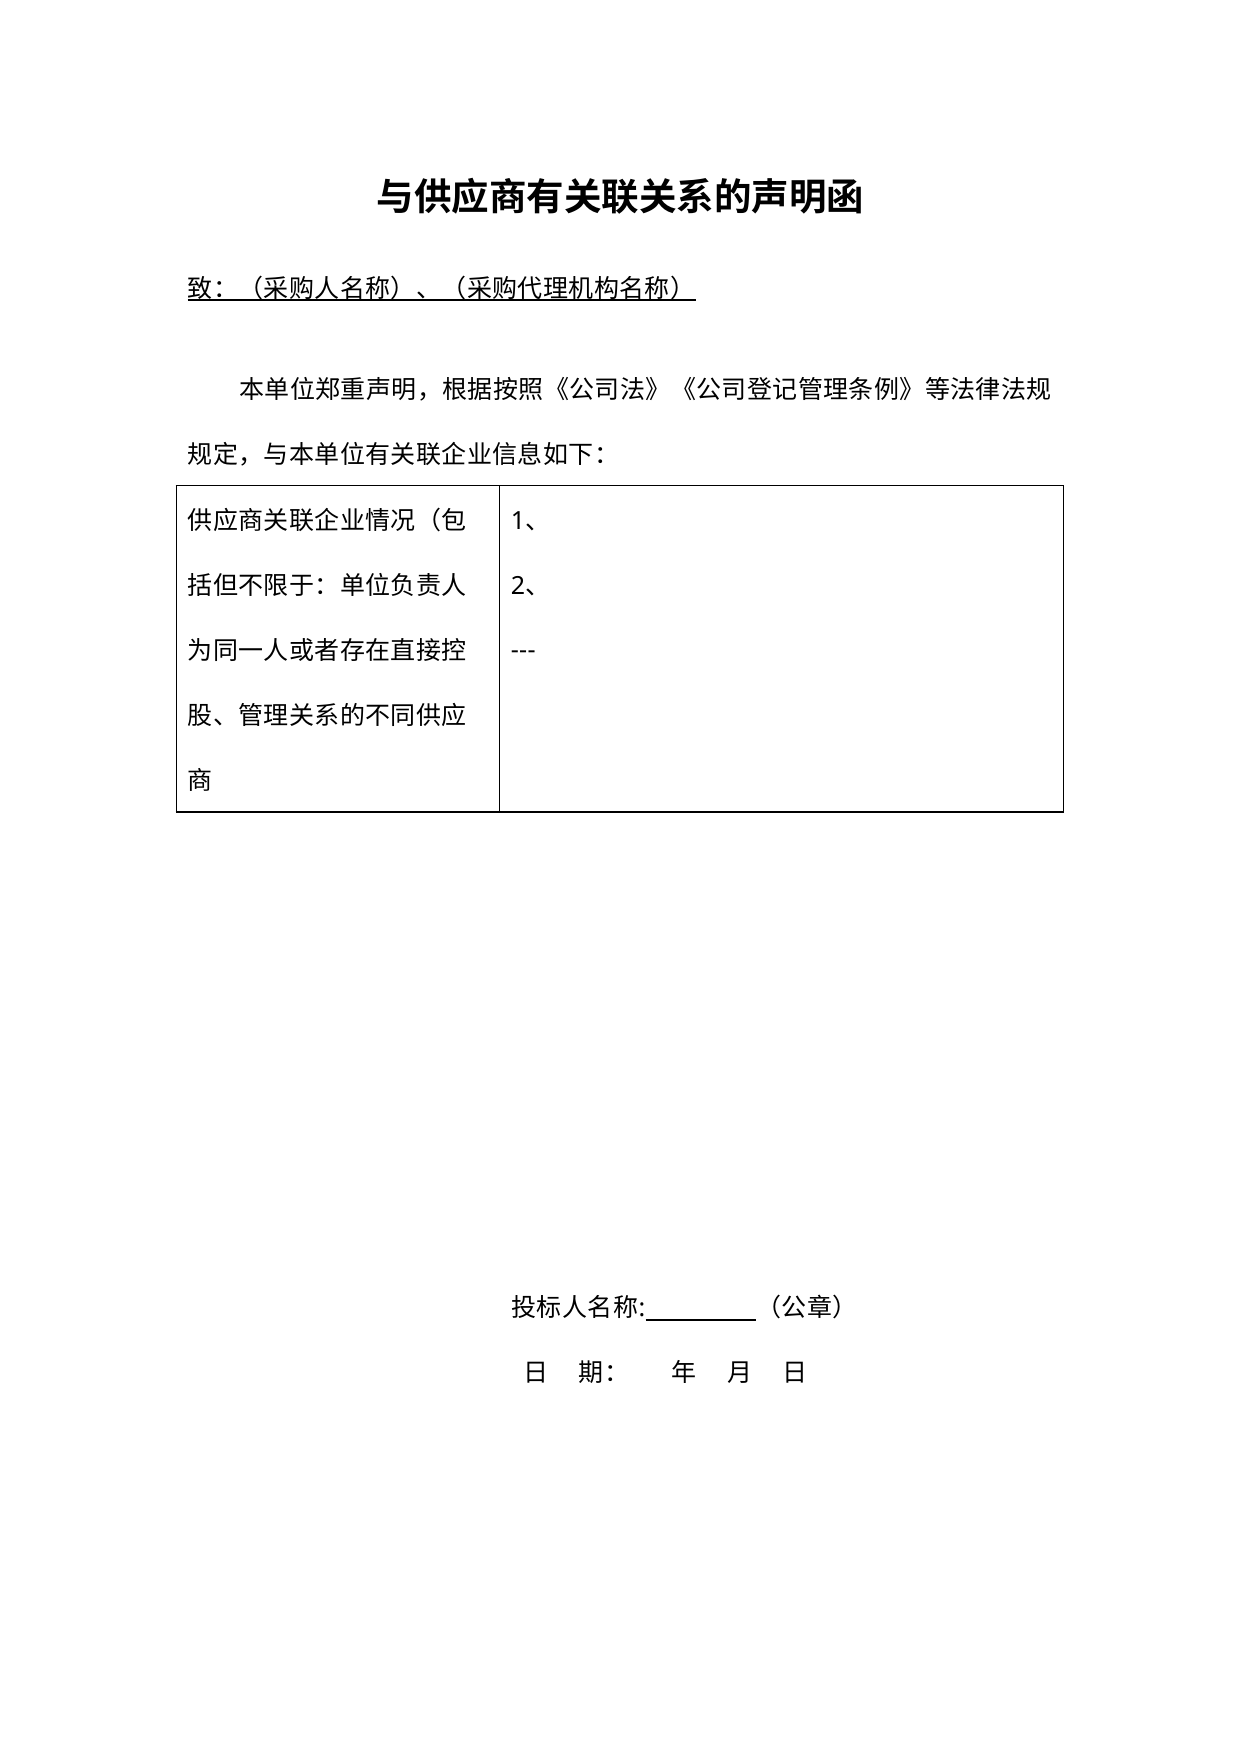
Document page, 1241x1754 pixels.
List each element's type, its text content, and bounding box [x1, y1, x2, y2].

text 本单位郑重声明，根据按照《公司法》《公司登记管理条例》等法律法规规定，与本单位有关联企业信息如下： [187, 355, 1053, 485]
text 投标人名称: （公章） [187, 1273, 1053, 1338]
text 日 期： 年 月 日 [187, 1338, 1053, 1403]
table_header 供应商关联企业情况（包括但不限于：单位负责人为同一人或者存在直接控股、管理关系的不同供应商 [177, 486, 499, 811]
text 致：（采购人名称）、（采购代理机构名称） [187, 254, 1053, 319]
text 与供应商有关联关系的声明函 [187, 162, 1053, 227]
table_header 1、 2、 --- [500, 486, 1063, 811]
